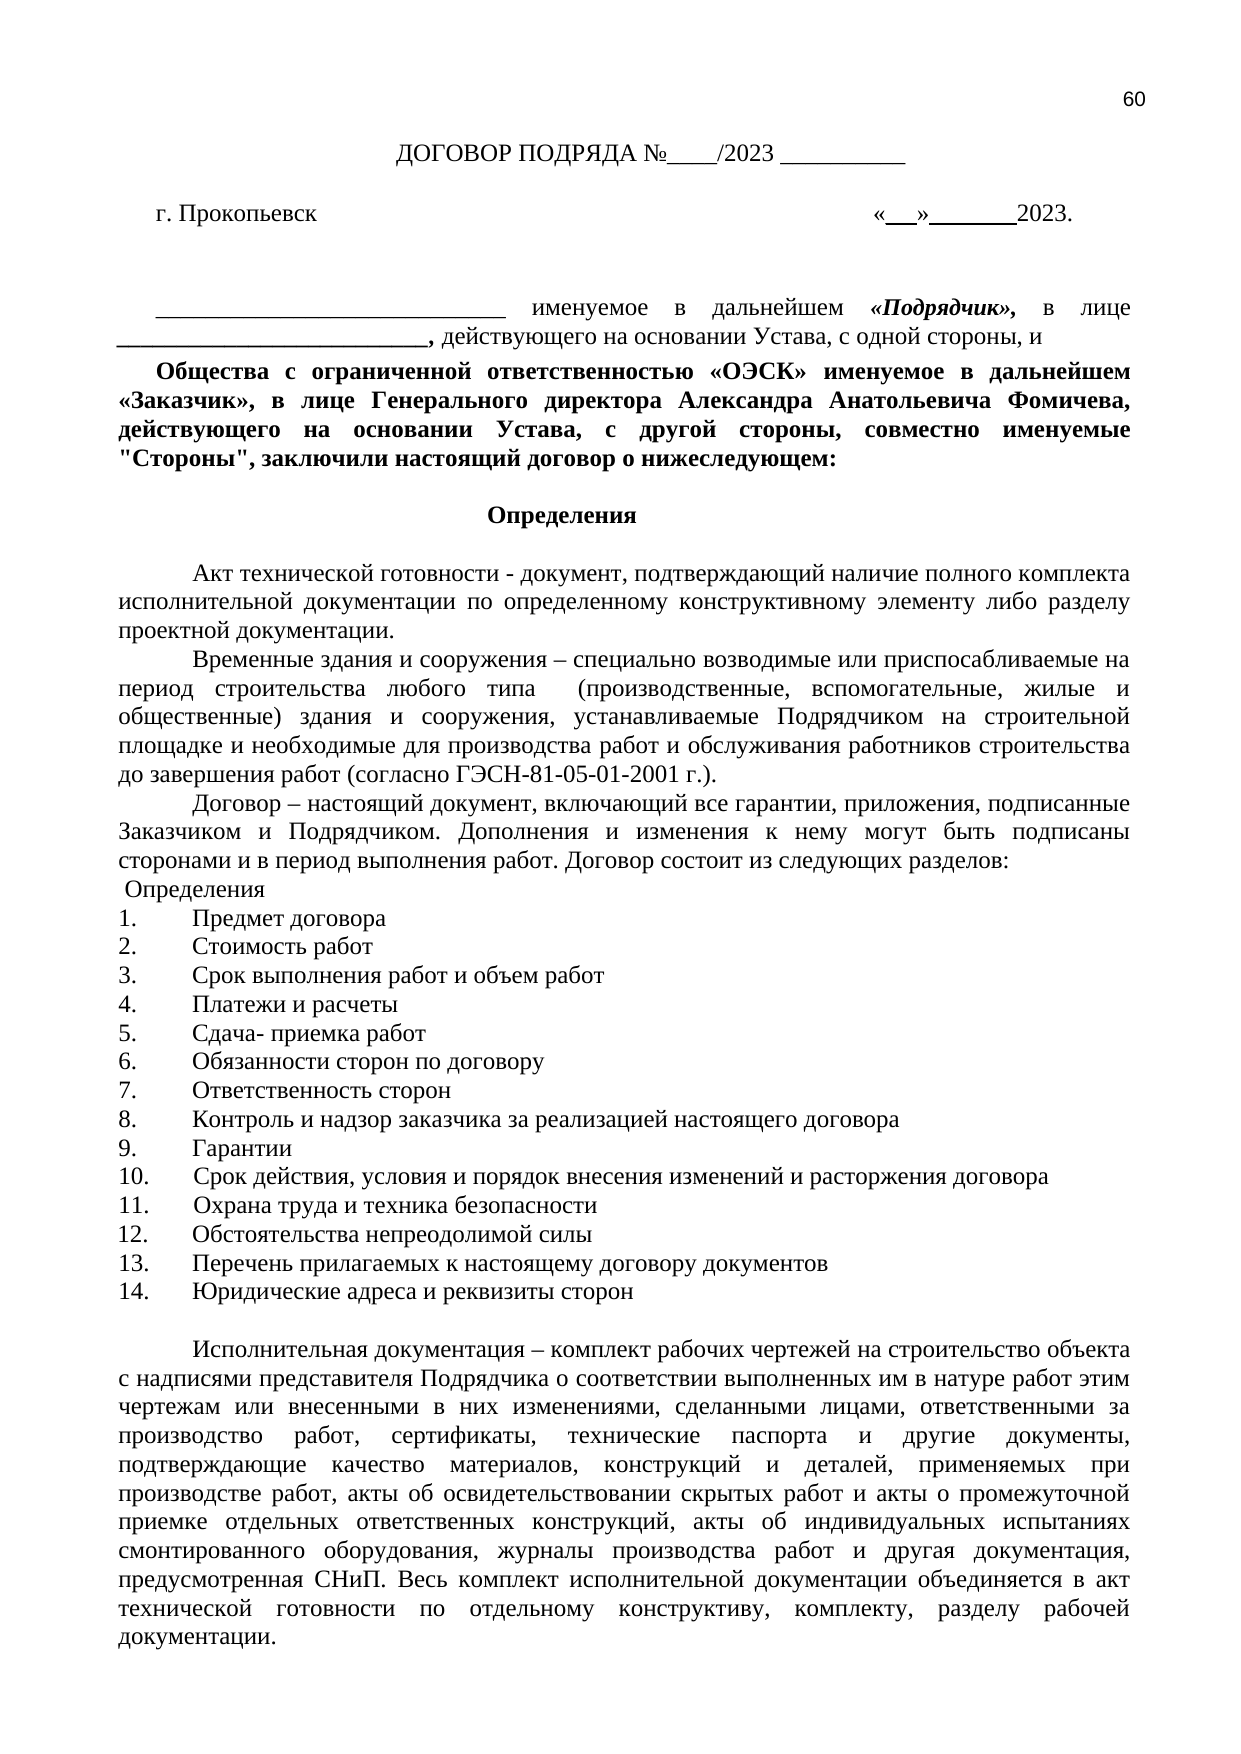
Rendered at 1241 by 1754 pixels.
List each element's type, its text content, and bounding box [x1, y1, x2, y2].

list Платежи и расчеты [118, 989, 1131, 1018]
list Стоимость работ [118, 931, 1131, 960]
list Юридические адреса и реквизиты сторон [118, 1276, 1131, 1305]
list Контроль и надзор заказчика за реализацией настоящего договора [118, 1104, 1146, 1133]
text г. Прокопьевск «__ » ______ 2023. [118, 202, 1131, 226]
text Временные здания и сооружения – специально возводимые или приспосабливаемые на период строительства любого типа (производственные, вспомогательные, жилые и общественные) здания и сооружения, устанавливаемые Подрядчиком на строительной площадке и необходимые для производства работ и обслуживания работников строительства до завершения работ (согласно ГЭСН-81-05-01-2001 г.). [118, 644, 1131, 788]
list Срок действия, условия и порядок внесения изменений и расторжения договора [118, 1161, 1146, 1190]
list Срок выполнения работ и объем работ [118, 960, 1131, 989]
text ДОГОВОР ПОДРЯДА №____/2023 __________ [118, 142, 1146, 166]
text Общества с ограниченной ответственностью «ОЭСК» именуемое в дальнейшем «Заказчик», в лице Генерального директора Александра Анатольевича Фомичева, действующего на основании Устава, с другой стороны, совместно именуемые "Стороны", заключили настоящий договор о нижеследующем: [118, 356, 1131, 471]
list Сдача- приемка работ [118, 1018, 1131, 1046]
list Охрана труда и техника безопасности [118, 1190, 1146, 1219]
list Гарантии [118, 1133, 1131, 1161]
list Обязанности сторон по договору [118, 1046, 1131, 1075]
list Предмет договора [118, 903, 1131, 931]
text Договор – настоящий документ, включающий все гарантии, приложения, подписанные Заказчиком и Подрядчиком. Дополнения и изменения к нему могут быть подписаны сторонами и в период выполнения работ. Договор состоит из следующих разделов: [118, 788, 1131, 874]
list Перечень прилагаемых к настоящему договору документов [118, 1248, 1131, 1276]
text Исполнительная документация – комплект рабочих чертежей на строительство объекта с надписями представителя Подрядчика о соответствии выполненных им в натуре работ этим чертежам или внесенными в них изменениями, сделанными лицами, ответственными за производство работ, сертификаты, технические паспорта и другие документы, подтверждающие качество материалов, конструкций и деталей, применяемых при производстве работ, акты об освидетельствовании скрытых работ и акты о промежуточной приемке отдельных ответственных конструкций, акты об индивидуальных испытаниях смонтированного оборудования, журналы производства работ и другая документация, предусмотренная СНиП. Весь комплект исполнительной документации объединяется в акт технической готовности по отдельному конструктиву, комплекту, разделу рабочей документации. [118, 1334, 1131, 1650]
list Ответственность сторон [118, 1075, 1131, 1104]
text Определения [443, 500, 1131, 529]
text ____________________________ именуемое в дальнейшем «Подрядчик», в лице __________________________, действующего на основании Устава, с одной стороны, и [118, 293, 1131, 350]
text Определения [118, 874, 1131, 903]
list Обстоятельства непреодолимой силы [117, 1219, 1146, 1248]
text Акт технической готовности - документ, подтверждающий наличие полного комплекта исполнительной документации по определенному конструктивному элементу либо разделу проектной документации. [118, 558, 1131, 644]
